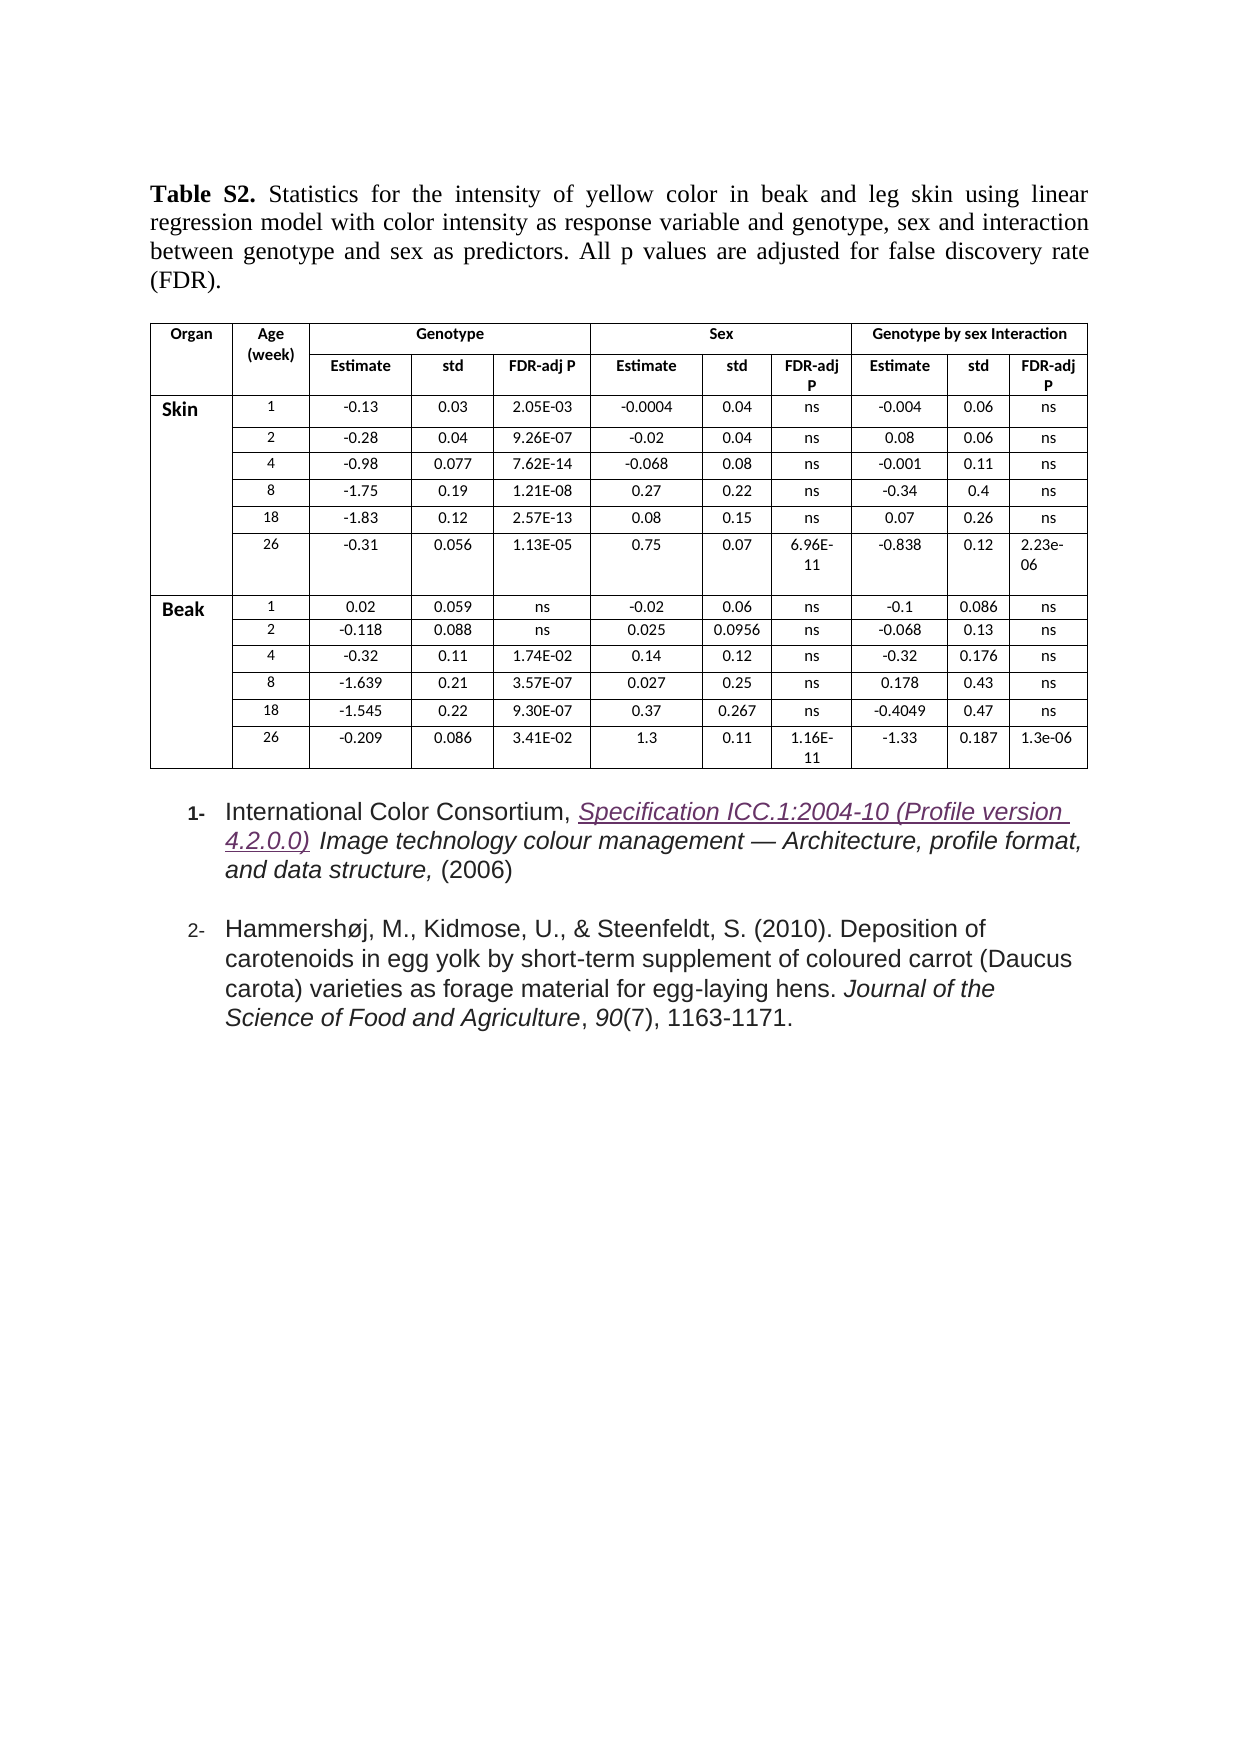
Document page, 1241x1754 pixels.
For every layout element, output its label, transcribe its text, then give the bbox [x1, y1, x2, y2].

table_cell ns [1010, 428, 1087, 452]
table_cell ns [1010, 480, 1087, 506]
table_cell -1.33 [852, 727, 947, 767]
table_cell std [703, 355, 771, 395]
table_cell 0.47 [948, 700, 1009, 726]
table_cell -0.32 [852, 646, 947, 672]
table_cell ns [494, 596, 590, 618]
table_cell ns [1010, 596, 1087, 618]
table_cell ns [494, 620, 590, 644]
table_cell 4 [233, 453, 309, 479]
table_cell -1.75 [310, 480, 411, 506]
table_cell 0.086 [948, 596, 1009, 618]
table_cell 2 [233, 428, 309, 452]
table_cell 0.04 [703, 428, 771, 452]
table_cell std [948, 355, 1009, 395]
table_cell ns [1010, 396, 1087, 427]
table_cell 0.26 [948, 507, 1009, 533]
table_cell -0.31 [310, 534, 411, 595]
table_cell 2.23e-06 [1010, 534, 1087, 595]
table_cell 1 [233, 396, 309, 427]
table_cell 0.06 [703, 596, 771, 618]
list Hammershøj, M., Kidmose, U., & Steenfeldt, S. (2010). Deposition of carotenoids in egg yolk by short‐term supplement of coloured carrot (Daucus carota) varieties as forage material for egg‐laying hens. Journal of the Science of Food and Agriculture, 90(7), 1163-1171. [585, 914, 1090, 1032]
table_cell -0.838 [852, 534, 947, 595]
table_cell 0.08 [591, 507, 702, 533]
table_cell ns [772, 480, 851, 506]
table_cell 0.22 [703, 480, 771, 506]
table_cell std [412, 355, 493, 395]
table_cell 0.178 [852, 673, 947, 699]
table_cell 0.059 [412, 596, 493, 618]
table_cell ns [1010, 453, 1087, 479]
table_cell -0.068 [852, 620, 947, 644]
table_cell 0.088 [412, 620, 493, 644]
table_cell -0.34 [852, 480, 947, 506]
table_cell 0.02 [310, 596, 411, 618]
table_cell 0.04 [703, 396, 771, 427]
table_cell 0.07 [703, 534, 771, 595]
table_cell 0.43 [948, 673, 1009, 699]
table_cell Estimate [310, 355, 411, 395]
table_cell 2.05E-03 [494, 396, 590, 427]
table_cell 3.57E-07 [494, 673, 590, 699]
table_cell ns [1010, 700, 1087, 726]
table_cell 1.21E-08 [494, 480, 590, 506]
text Table S2. Statistics for the intensity of yellow color in beak and leg skin using linear regression model with color intensity as response variable and genotype, sex and interaction between genotype and sex as predictors. All p values are adjusted for false discovery rate (FDR). [150, 179, 1090, 294]
table_cell 0.25 [703, 673, 771, 699]
table_cell 0.0956 [703, 620, 771, 644]
table_cell 2.57E-13 [494, 507, 590, 533]
table_cell 0.11 [703, 727, 771, 767]
table_cell -0.28 [310, 428, 411, 452]
table_cell -0.001 [852, 453, 947, 479]
table_cell -0.209 [310, 727, 411, 767]
table_cell FDR-adj P [1010, 355, 1087, 395]
table_header Organ [151, 324, 232, 395]
table_header Sex [591, 324, 851, 354]
table_cell 0.08 [852, 428, 947, 452]
table_cell 0.21 [412, 673, 493, 699]
table_cell 1.13E-05 [494, 534, 590, 595]
table_cell 0.025 [591, 620, 702, 644]
table_cell ns [772, 646, 851, 672]
table_cell 0.06 [948, 428, 1009, 452]
table_cell 0.11 [948, 453, 1009, 479]
table_cell ns [772, 700, 851, 726]
table_cell -0.118 [310, 620, 411, 644]
table_cell 0.22 [412, 700, 493, 726]
table_cell 1.3 [591, 727, 702, 767]
table_cell 0.19 [412, 480, 493, 506]
table_cell 4 [233, 646, 309, 672]
table_cell 0.15 [703, 507, 771, 533]
table_cell ns [772, 673, 851, 699]
table_cell 2 [233, 620, 309, 644]
table_cell -0.068 [591, 453, 702, 479]
table_cell 0.176 [948, 646, 1009, 672]
table_cell 1.3e-06 [1010, 727, 1087, 767]
table_cell 3.41E-02 [494, 727, 590, 767]
list Hammershøj, M., Kidmose, U., & Steenfeldt, S. (2010). Deposition of carotenoids in egg yolk by short‐term supplement of coloured carrot (Daucus carota) varieties as forage material for egg‐laying hens. Journal of the Science of Food and Agriculture, 90(7), 1163-1171. [187, 914, 695, 1032]
table_cell ns [1010, 620, 1087, 644]
table_cell 0.187 [948, 727, 1009, 767]
table_cell 0.086 [412, 727, 493, 767]
table_cell ns [772, 507, 851, 533]
table_cell Estimate [852, 355, 947, 395]
table_cell ns [772, 596, 851, 618]
table_cell ns [1010, 646, 1087, 672]
table_cell 8 [233, 673, 309, 699]
table_cell 9.26E-07 [494, 428, 590, 452]
table_cell 1.74E-02 [494, 646, 590, 672]
table_cell 0.4 [948, 480, 1009, 506]
table_cell 26 [233, 727, 309, 767]
table_cell 0.04 [412, 428, 493, 452]
table_cell -0.02 [591, 428, 702, 452]
table_cell -1.545 [310, 700, 411, 726]
table_cell 1.16E-11 [772, 727, 851, 767]
table_header Genotype by sex Interaction [852, 324, 1087, 354]
table_cell 0.14 [591, 646, 702, 672]
table_cell 9.30E-07 [494, 700, 590, 726]
table_cell 0.08 [703, 453, 771, 479]
table_cell 18 [233, 700, 309, 726]
table_cell -0.13 [310, 396, 411, 427]
table_cell 0.03 [412, 396, 493, 427]
list International Color Consortium, Specification ICC.1:2004-10 (Profile version 4.2.0.0) Image technology colour management — Architecture, profile format, and data structure, (2006) [513, 797, 1090, 883]
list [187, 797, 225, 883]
table_cell -0.32 [310, 646, 411, 672]
table_cell 0.056 [412, 534, 493, 595]
table_cell -0.0004 [591, 396, 702, 427]
table_cell 0.12 [948, 534, 1009, 595]
table_cell ns [772, 396, 851, 427]
table_header Genotype [310, 324, 590, 354]
table_cell 0.13 [948, 620, 1009, 644]
table_cell 0.11 [412, 646, 493, 672]
table_cell 8 [233, 480, 309, 506]
table_cell 0.37 [591, 700, 702, 726]
table_cell 6.96E-11 [772, 534, 851, 595]
table_cell ns [1010, 507, 1087, 533]
table_cell ns [1010, 673, 1087, 699]
table_cell 0.75 [591, 534, 702, 595]
table_cell 0.027 [591, 673, 702, 699]
table_cell -0.004 [852, 396, 947, 427]
table_cell ns [772, 620, 851, 644]
table_cell 1 [233, 596, 309, 618]
table_cell Beak [151, 596, 232, 767]
table_cell 26 [233, 534, 309, 595]
table_cell -1.83 [310, 507, 411, 533]
table_cell 18 [233, 507, 309, 533]
table_cell -0.4049 [852, 700, 947, 726]
table_cell 0.12 [703, 646, 771, 672]
table_cell ns [772, 453, 851, 479]
table_cell Skin [151, 396, 232, 595]
table_cell FDR-adj P [494, 355, 590, 395]
table_cell -1.639 [310, 673, 411, 699]
table_cell FDR-adj P [772, 355, 851, 395]
table_cell Estimate [591, 355, 702, 395]
table_cell 0.27 [591, 480, 702, 506]
table_cell 0.06 [948, 396, 1009, 427]
table_cell -0.98 [310, 453, 411, 479]
table_cell 0.12 [412, 507, 493, 533]
table_cell ns [772, 428, 851, 452]
table_cell 0.07 [852, 507, 947, 533]
table_cell -0.02 [591, 596, 702, 618]
table_cell 0.267 [703, 700, 771, 726]
table_cell -0.1 [852, 596, 947, 618]
table_header Age (week) [233, 324, 309, 395]
table_cell 0.077 [412, 453, 493, 479]
table_cell 7.62E-14 [494, 453, 590, 479]
